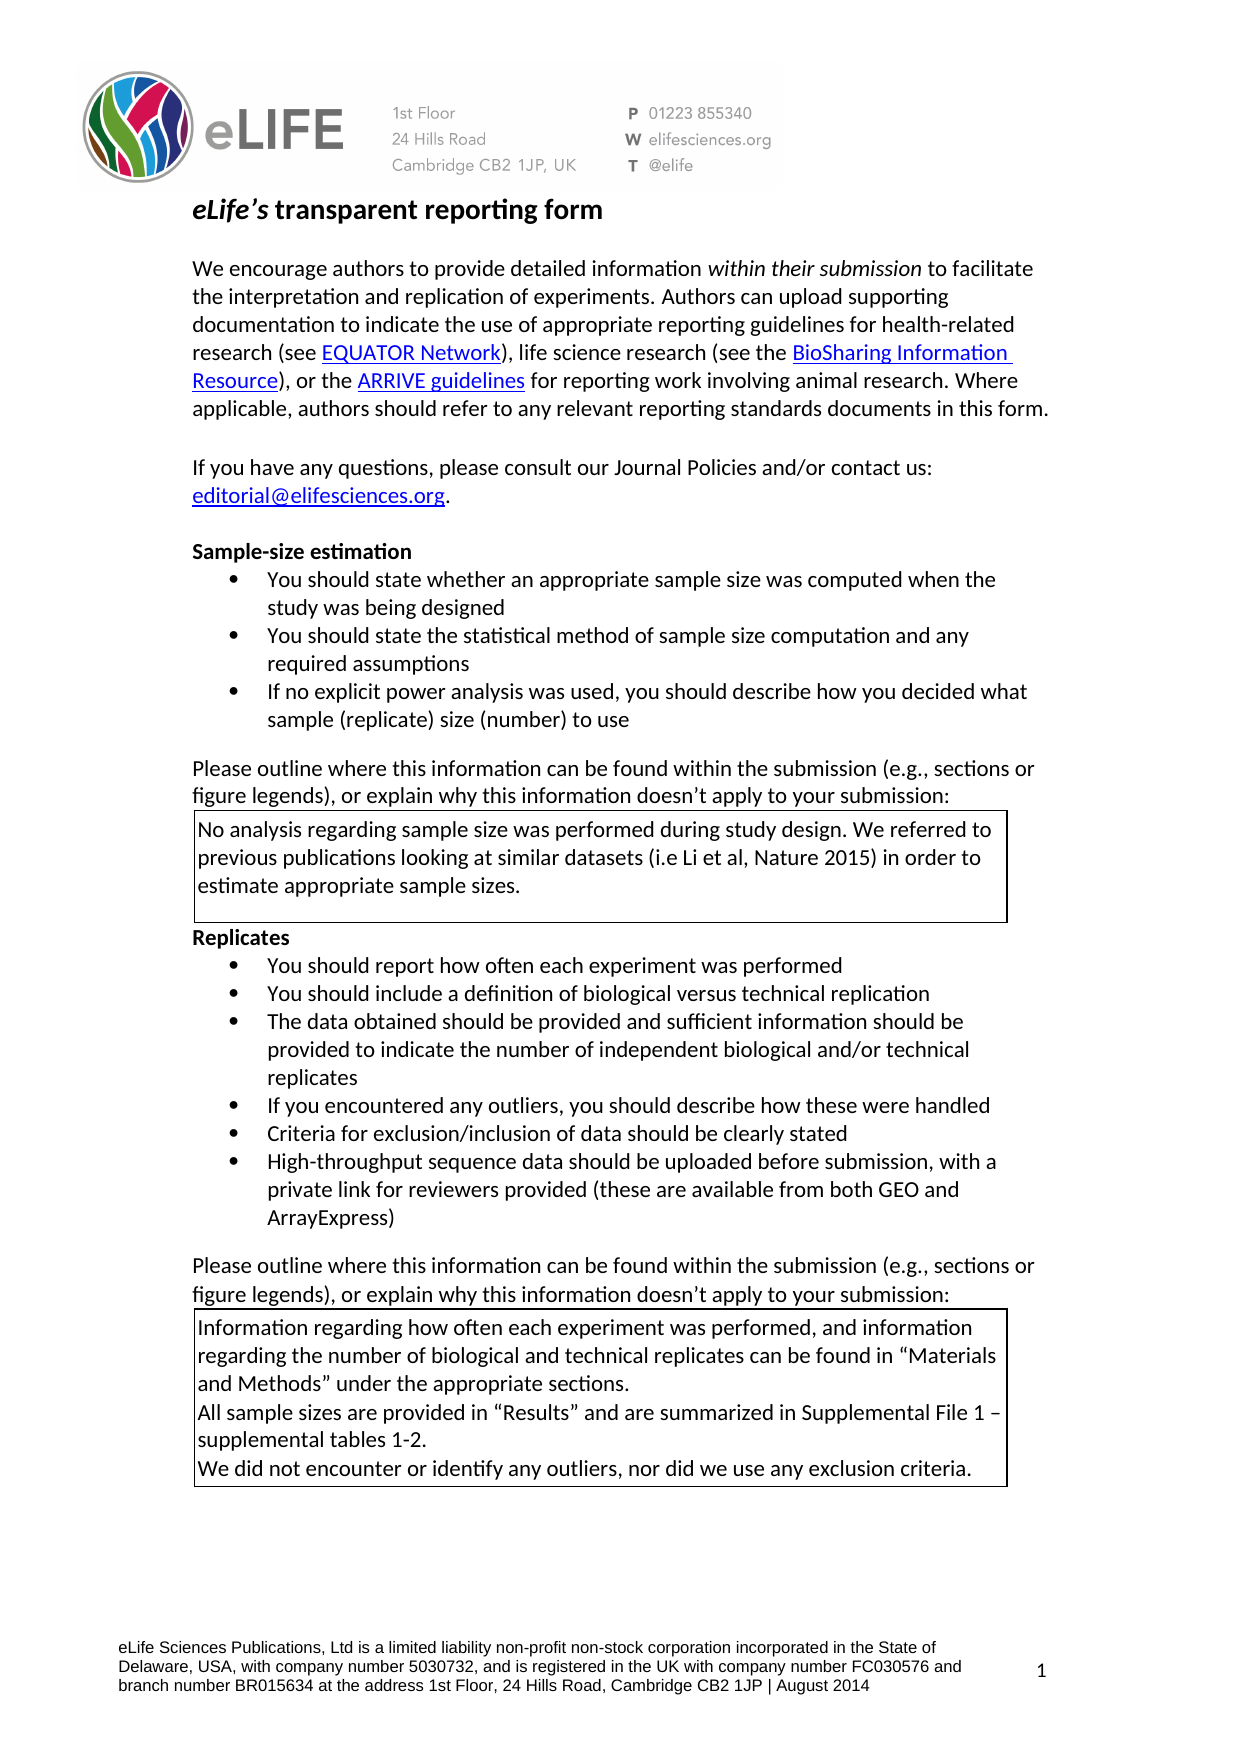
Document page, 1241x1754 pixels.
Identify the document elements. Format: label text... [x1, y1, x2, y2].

picture [73, 59, 784, 191]
list If no explicit power analysis was used, you should describe how you decided what sample (replicate) size (number) to use [229, 677, 1053, 733]
list You should state the statistical method of sample size computation and any required assumptions [229, 621, 1053, 677]
list High-throughput sequence data should be uploaded before submission, with a private link for reviewers provided (these are available from both GEO and ArrayExpress) [229, 1147, 1053, 1231]
list The data obtained should be provided and sufficient information should be provided to indicate the number of independent biological and/or technical replicates [229, 1007, 1053, 1091]
list If you encountered any outliers, you should describe how these were handled [229, 1091, 1053, 1119]
text All sample sizes are provided in “Results” and are summarized in Supplemental File 1 – supplemental tables 1-2. [197, 1398, 1004, 1454]
text No analysis regarding sample size was performed during study design. We referred to previous publications looking at similar datasets (i.e Li et al, Nature 2015) in order to estimate appropriate sample sizes. [195, 813, 1006, 902]
text Sample-size estimation [192, 537, 1053, 565]
list You should report how often each experiment was performed [229, 951, 1053, 979]
text Replicates [192, 838, 1053, 951]
text We did not encounter or identify any outliers, nor did we use any exclusion criteria. [195, 1454, 1006, 1484]
list You should state whether an appropriate sample size was computed when the study was being designed [229, 565, 1053, 621]
text If you have any questions, please consult our Journal Policies and/or contact us: editorial@elifesciences.org. [192, 453, 1053, 509]
list Criteria for exclusion/inclusion of data should be clearly stated [229, 1119, 1053, 1147]
list You should include a definition of biological versus technical replication [229, 979, 1053, 1007]
text Information regarding how often each experiment was performed, and information regarding the number of biological and technical replicates can be found in “Materials and Methods” under the appropriate sections. [195, 1311, 1006, 1398]
text eLife’s transparent reporting form [192, 191, 1053, 226]
text We encourage authors to provide detailed information within their submission to facilitate the interpretation and replication of experiments. Authors can upload supporting documentation to indicate the use of appropriate reporting guidelines for health-related research (see EQUATOR Network), life science research (see the BioSharing Information Resource), or the ARRIVE guidelines for reporting work involving animal research. Where applicable, authors should refer to any relevant reporting standards documents in this form. [192, 254, 1053, 423]
